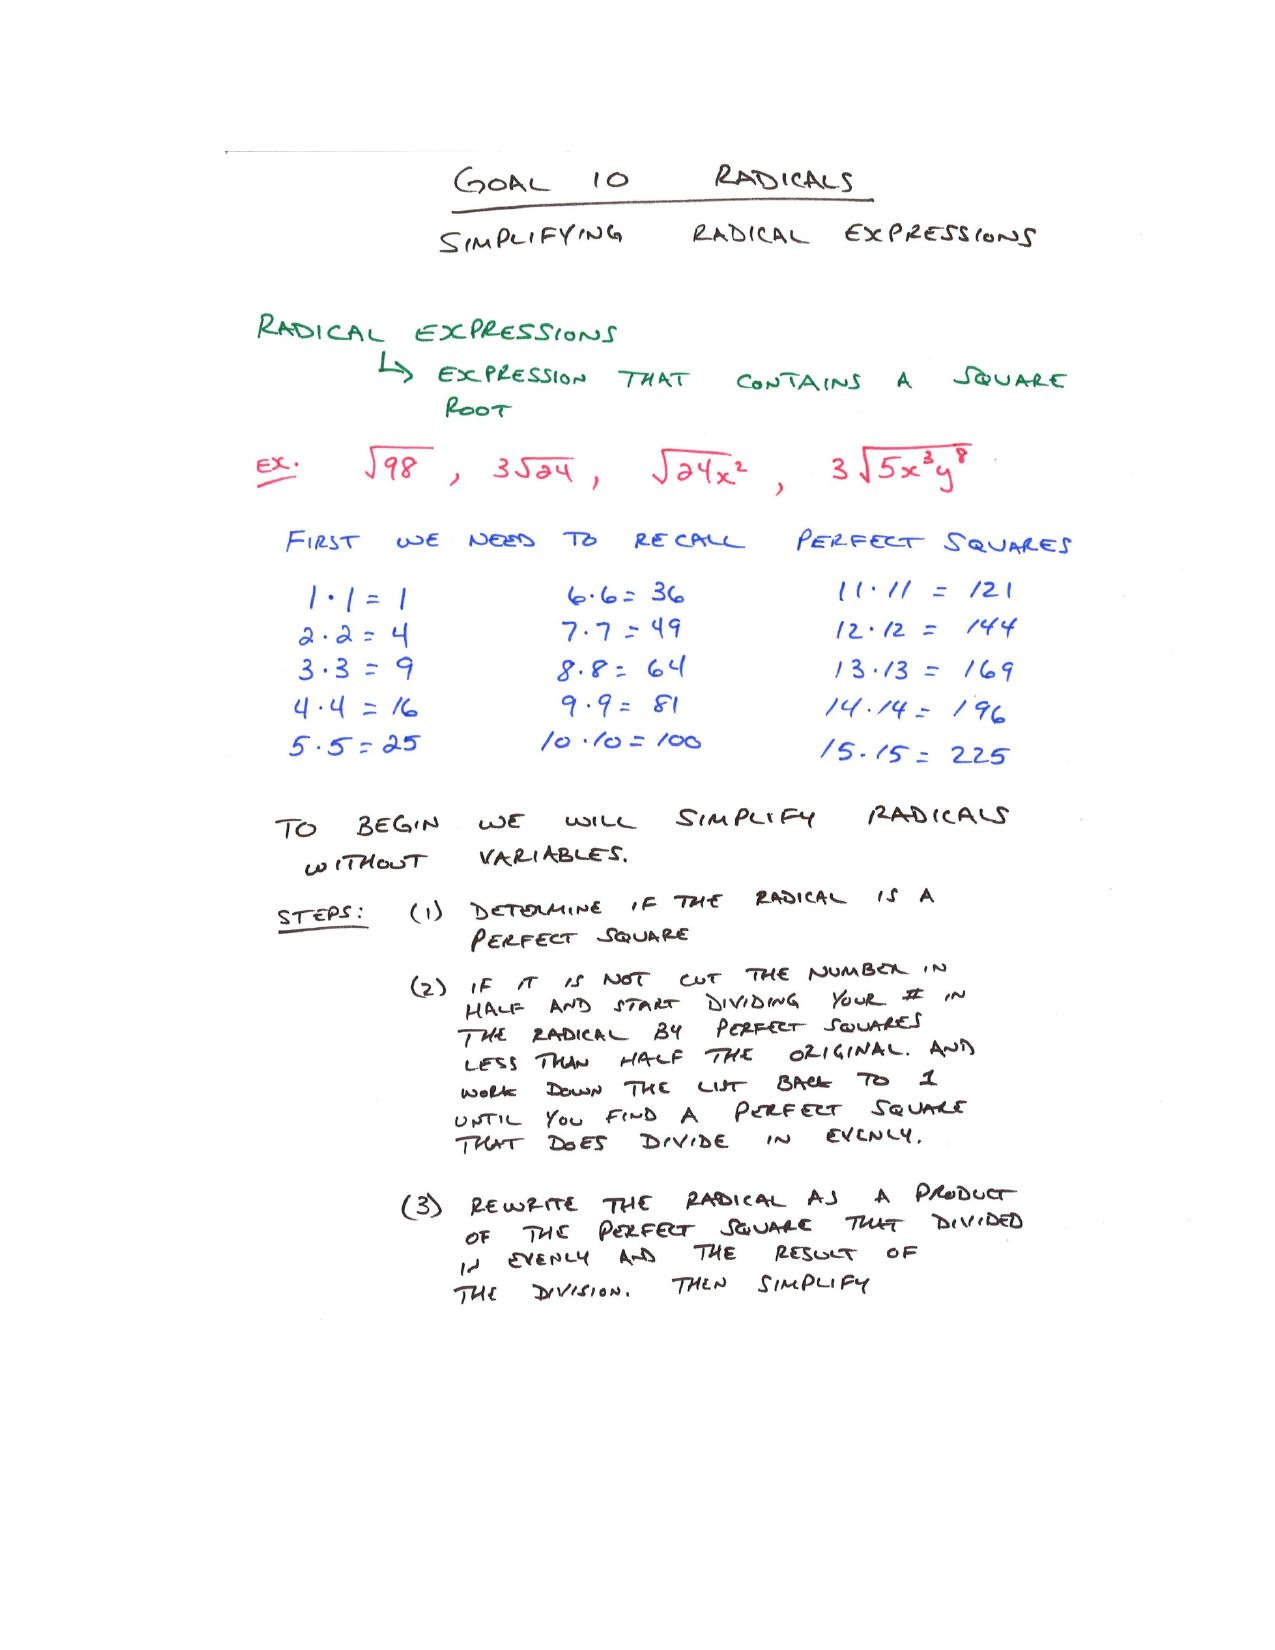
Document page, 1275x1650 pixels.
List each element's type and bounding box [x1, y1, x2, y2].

picture [225, 150, 1200, 1412]
